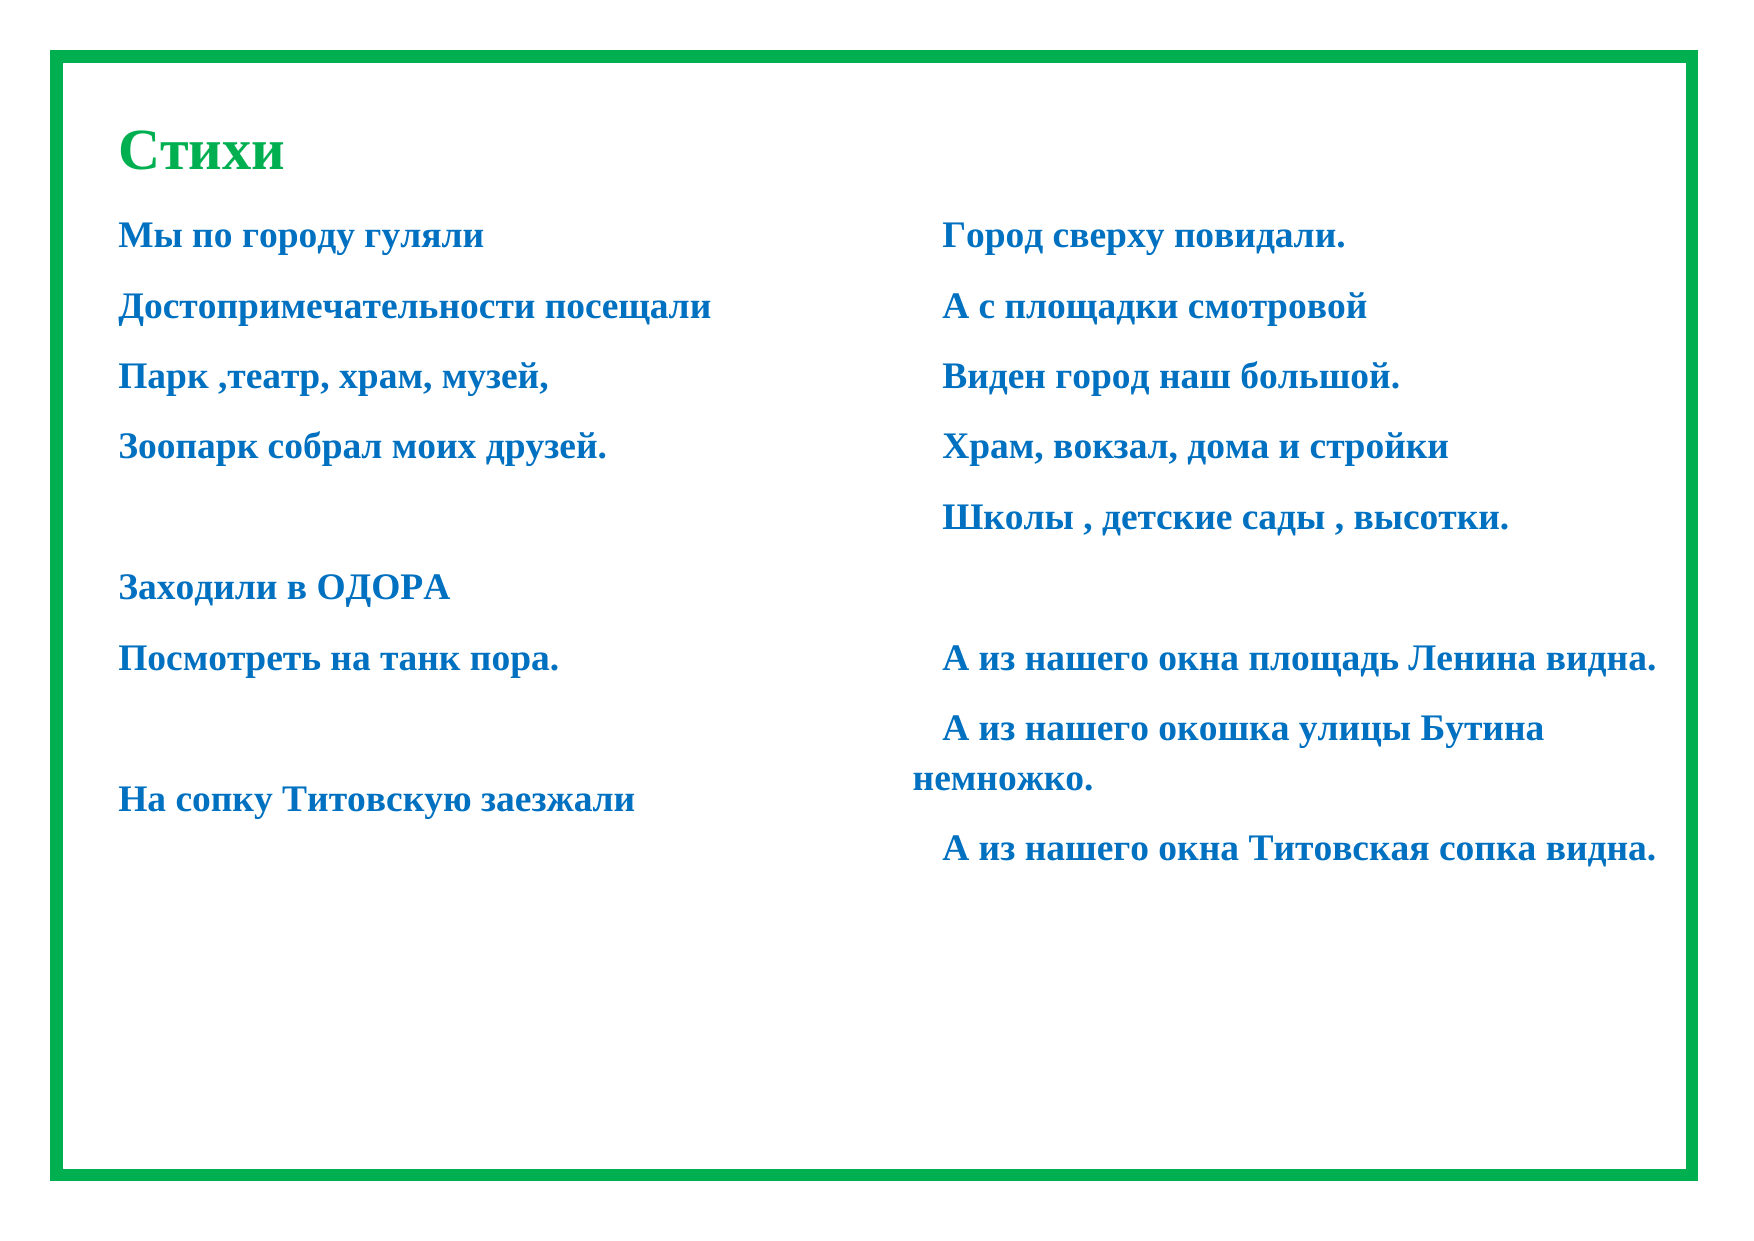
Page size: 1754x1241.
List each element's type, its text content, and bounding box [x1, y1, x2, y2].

text А из нашего окошка улицы Бутина немножко. [912, 706, 1686, 798]
text Парк ,театр, храм, музей, [88, 353, 868, 397]
text А с площадки смотровой [912, 283, 1686, 326]
text Мы по городу гуляли [88, 213, 868, 256]
text Школы , детские сады , высотки. [912, 494, 1686, 537]
text Виден город наш большой. [912, 353, 1686, 397]
text Город сверху повидали. [912, 213, 1686, 256]
text А из нашего окна площадь Ленина видна. [912, 635, 1686, 678]
text Зоопарк собрал моих друзей. [88, 424, 868, 467]
text А из нашего окна Титовская сопка видна. [912, 826, 1686, 869]
text Храм, вокзал, дома и стройки [912, 424, 1686, 467]
text Заходили в ОДОРА [88, 565, 868, 608]
text Стихи [88, 115, 1686, 182]
text Посмотреть на танк пора. [88, 635, 868, 678]
text На сопку Титовскую заезжали [88, 776, 868, 819]
text Достопримечательности посещали [88, 283, 868, 326]
